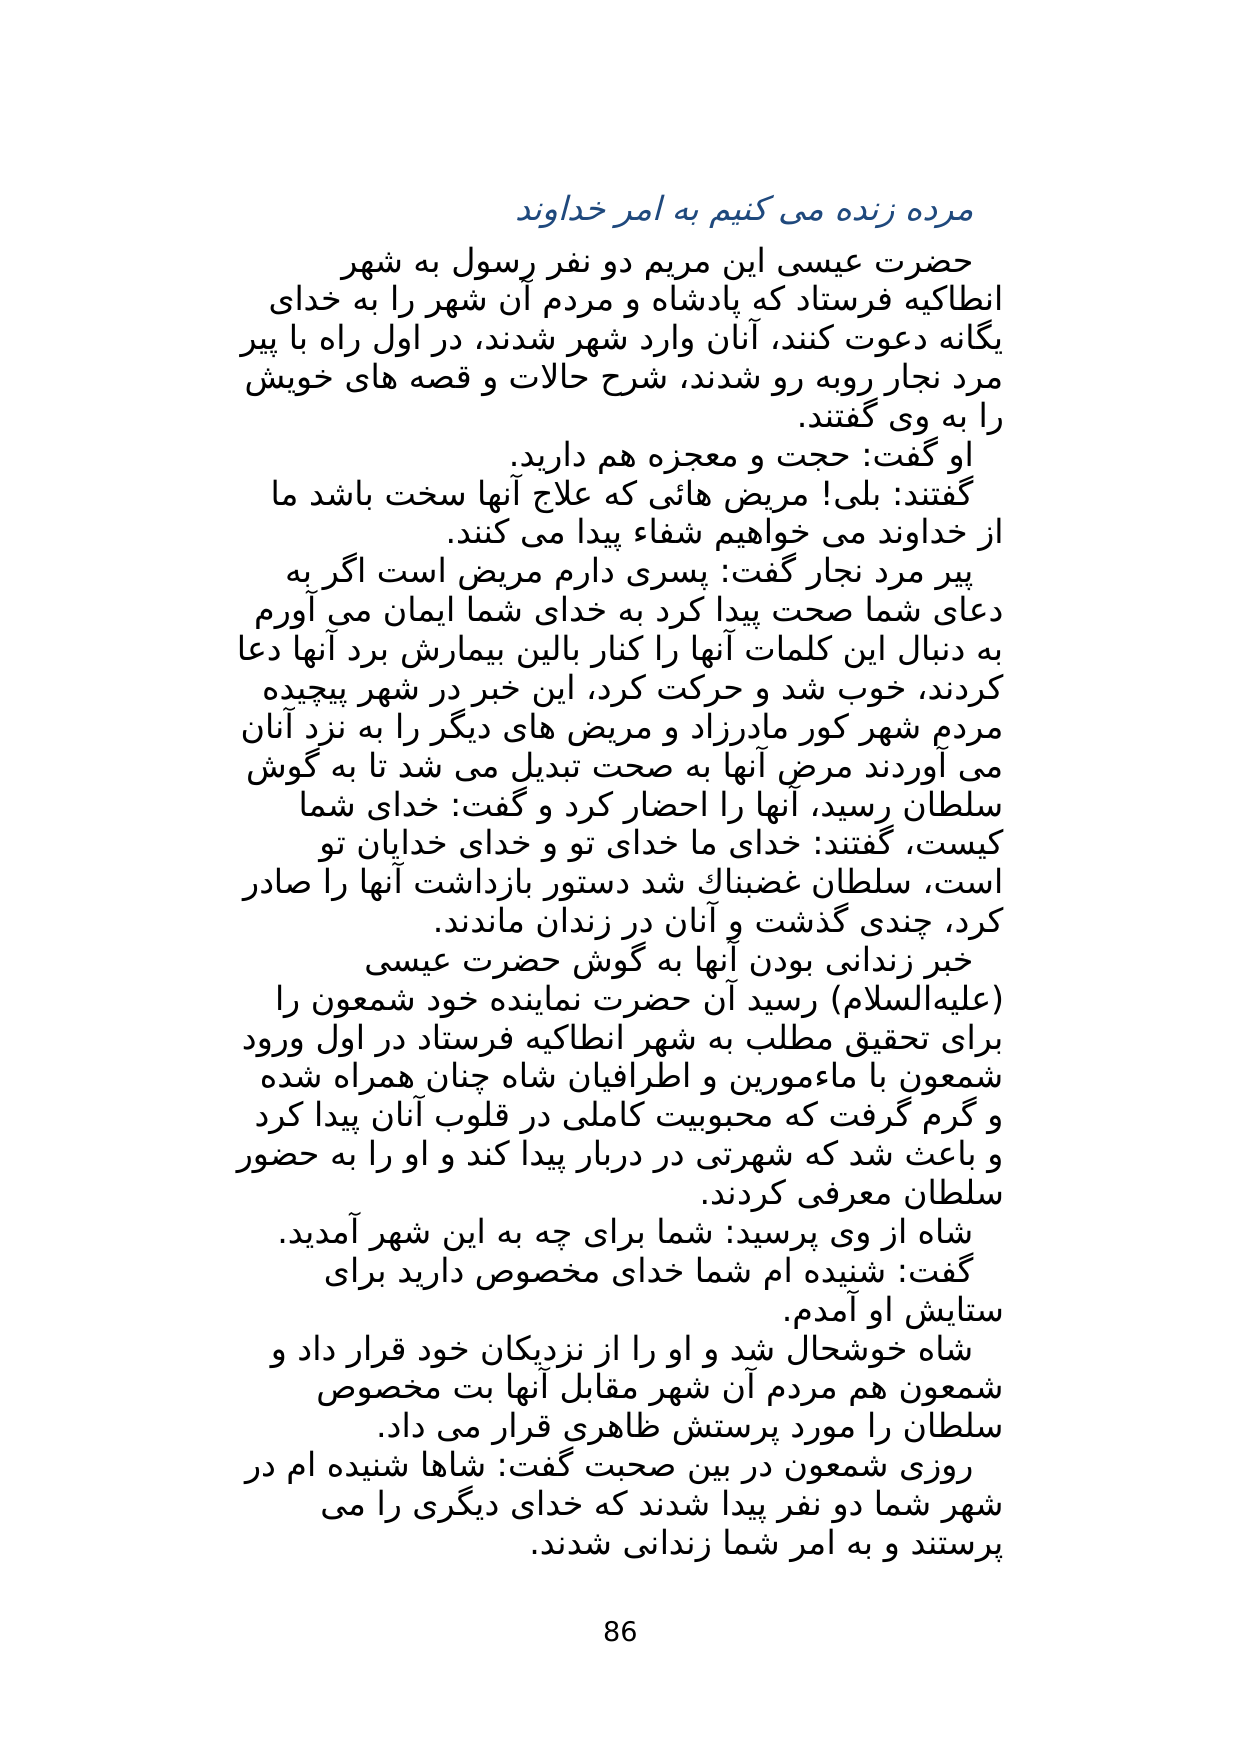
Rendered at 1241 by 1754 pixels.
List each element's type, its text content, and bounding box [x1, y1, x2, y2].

text خبر زندانى بودن آنها به گوش حضرت عيسى (عليه‌السلام) رسيد آن حضرت نماينده خود شمعون را براى تحقيق مطلب به شهر انطاكيه فرستاد در اول ورود شمعون با ماءمورين و اطرافيان شاه چنان همراه شده و گرم گرفت كه محبوبيت كاملى در قلوب آنان پيدا كرد و باعث شد كه شهرتى در دربار پيدا كند و او را به حضور سلطان معرفى كردند. [236, 940, 1004, 1212]
text شاه خوشحال شد و او را از نزديكان خود قرار داد و شمعون هم مردم آن شهر مقابل آنها بت مخصوص سلطان را مورد پرستش ظاهرى قرار مى داد. [236, 1329, 1004, 1446]
text روزى شمعون در بين صحبت گفت: شاها شنيده ام در شهر شما دو نفر پيدا شدند كه خداى ديگرى را مى پرستند و به امر شما زندانى شدند. [236, 1446, 1004, 1562]
subtitle مرده زنده مى كنيم به امر خداوند [236, 190, 1004, 228]
text گفت: شنيده ام شما خداى مخصوص داريد براى ستايش او آمدم. [236, 1251, 1004, 1329]
text حضرت عيسى اين مريم دو نفر رسول به شهر انطاكيه فرستاد كه پادشاه و مردم آن شهر را به خداى يگانه دعوت كنند، آنان وارد شهر شدند، در اول راه با پير مرد نجار روبه رو شدند، شرح حالات و قصه هاى خويش را به وى گفتند. [236, 241, 1004, 435]
text گفتند: بلى! مريض هائى كه علاج آنها سخت باشد ما از خداوند مى خواهيم شفاء پيدا مى كنند. [236, 474, 1004, 552]
text پير مرد نجار گفت: پسرى دارم مريض است اگر به دعاى شما صحت پيدا كرد به خداى شما ايمان مى آورم به دنبال اين كلمات آنها را كنار بالين بيمارش برد آنها دعا كردند، خوب شد و حركت كرد، اين خبر در شهر پيچيده مردم شهر كور مادرزاد و مريض هاى ديگر را به نزد آنان مى آوردند مرض آنها به صحت تبديل مى شد تا به گوش سلطان رسيد، آنها را احضار كرد و گفت: خداى شما كيست، گفتند: خداى ما خداى تو و خداى خدايان تو است، سلطان غضبناك شد دستور بازداشت آنها را صادر كرد، چندى گذشت و آنان در زندان ماندند. [236, 552, 1004, 940]
text شاه از وى پرسيد: شما براى چه به اين شهر آمديد. [236, 1212, 1004, 1251]
text او گفت: حجت و معجزه هم داريد. [236, 435, 1004, 474]
